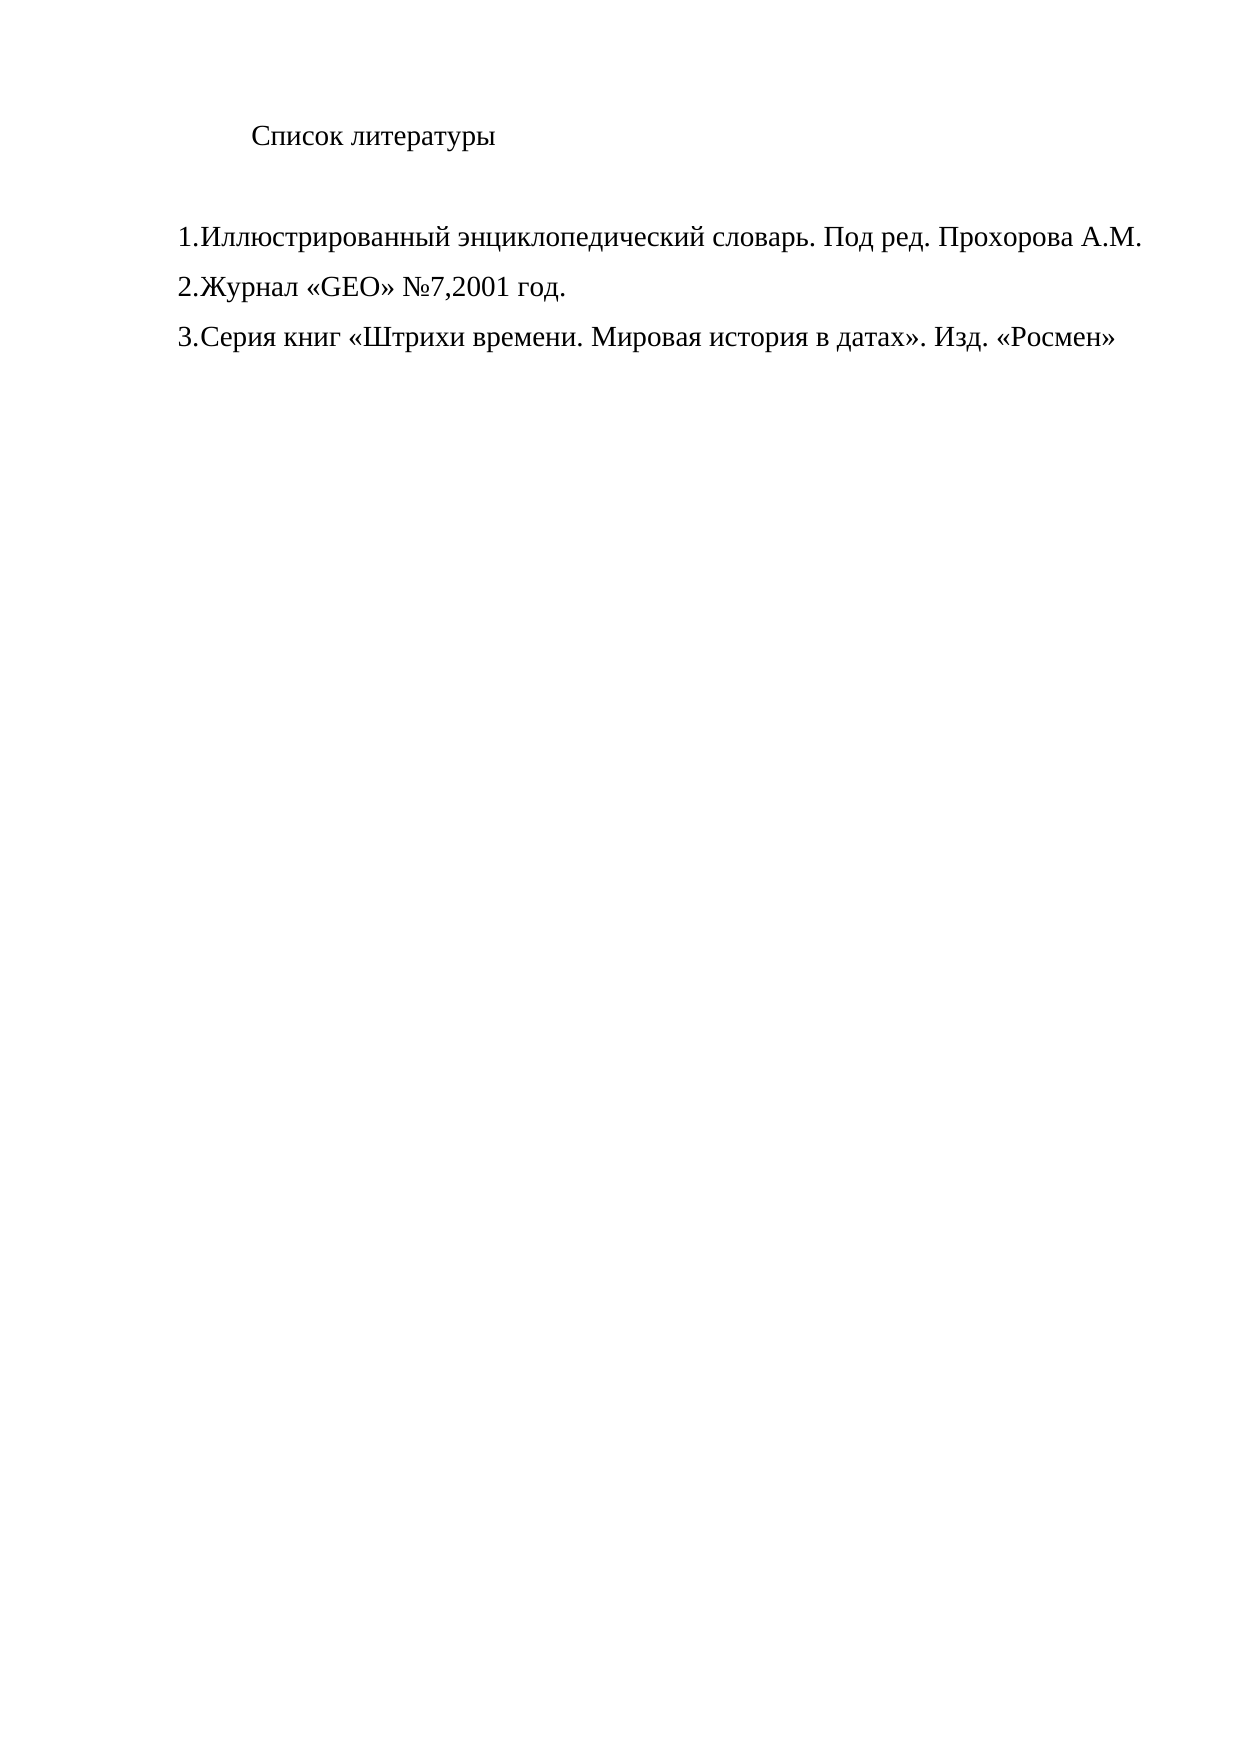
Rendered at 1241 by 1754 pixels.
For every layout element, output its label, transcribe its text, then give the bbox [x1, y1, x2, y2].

list Серия книг «Штрихи времени. Мировая история в датах». Изд. «Росмен» [177, 319, 1152, 353]
list Журнал «GEO» №7,2001 год. [177, 269, 1152, 303]
list Иллюстрированный энциклопедический словарь. Под ред. Прохорова А.М. [177, 219, 1152, 252]
text Список литературы [177, 118, 1152, 152]
